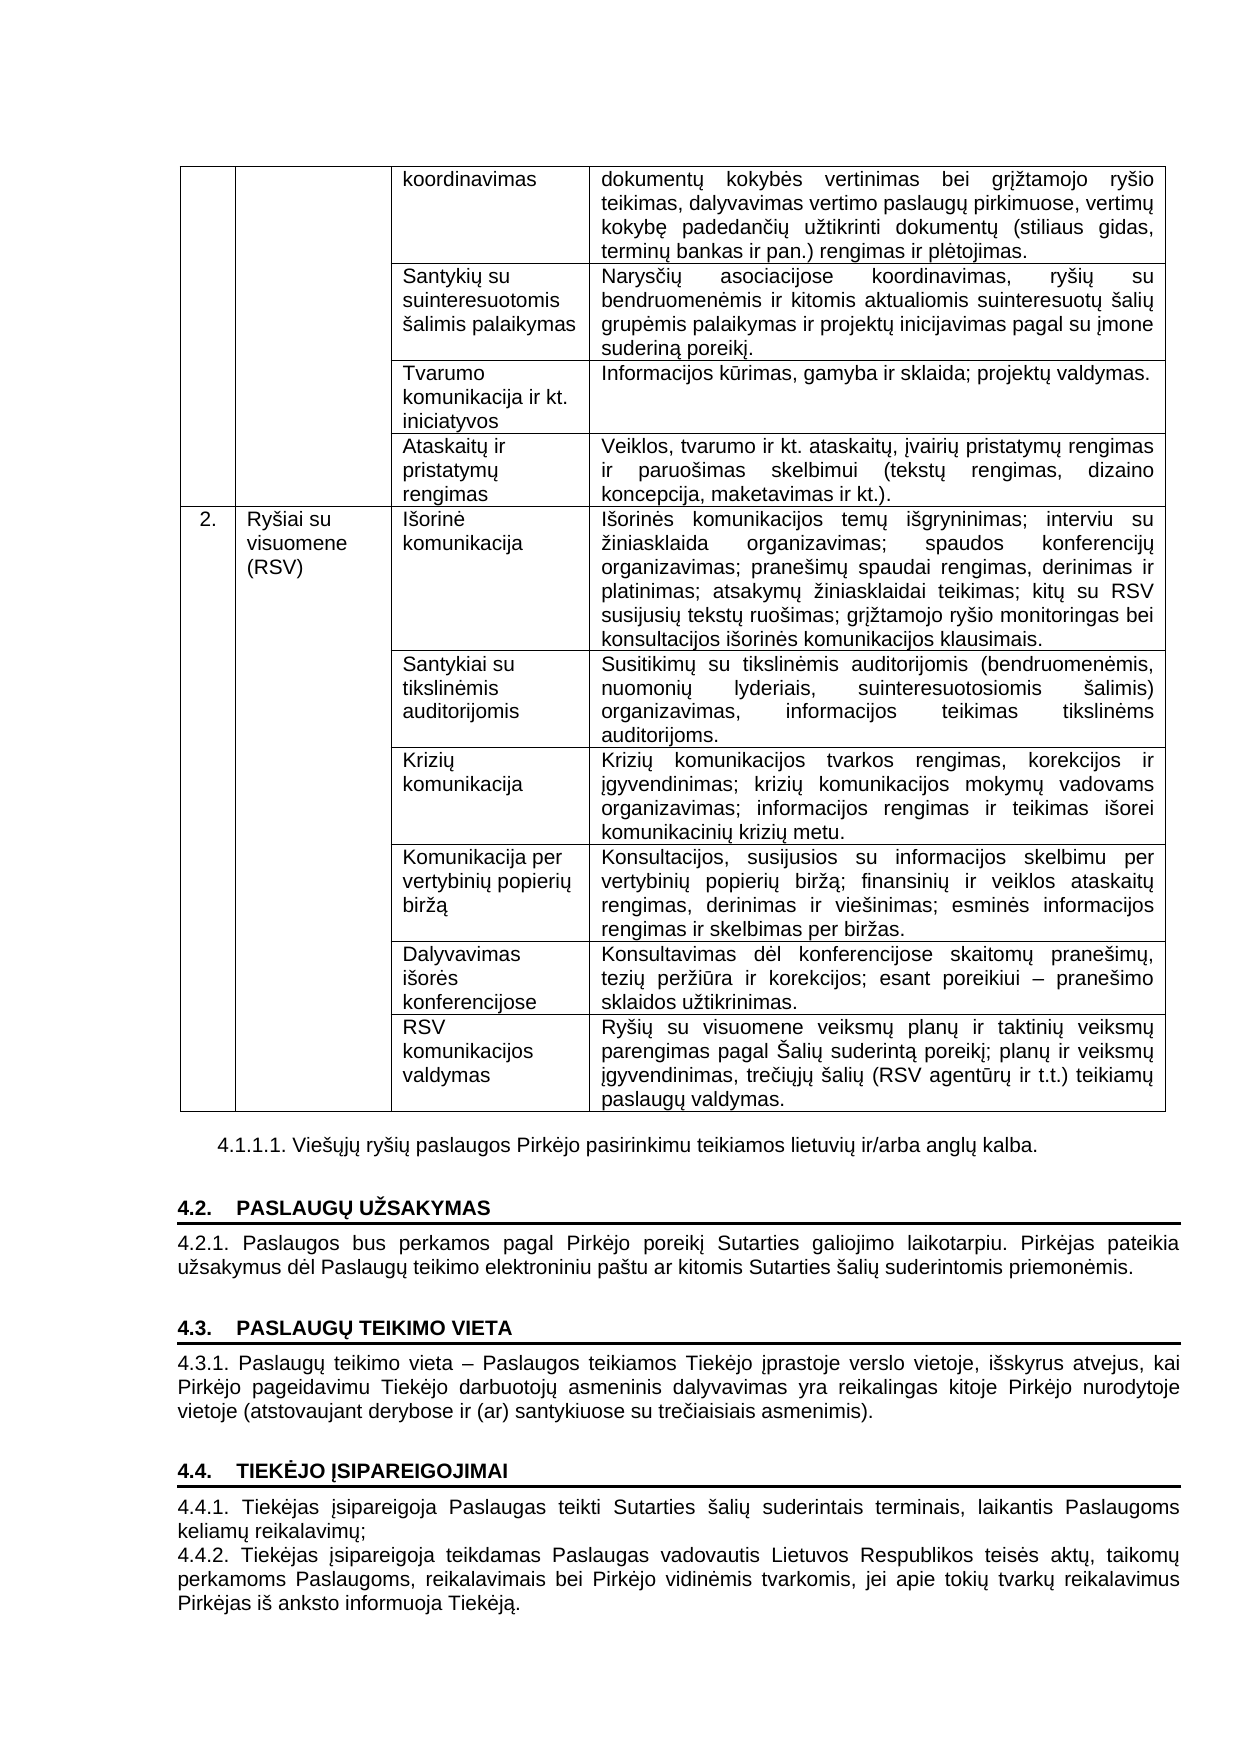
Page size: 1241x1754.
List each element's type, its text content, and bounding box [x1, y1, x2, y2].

list 4.4.2. Tiekėjas įsipareigoja teikdamas Paslaugas vadovautis Lietuvos Respublikos teisės aktų, taikomų perkamoms Paslaugoms, reikalavimais bei Pirkėjo vidinėmis tvarkomis, jei apie tokių tvarkų reikalavimus Pirkėjas iš anksto informuoja Tiekėją. [177, 1543, 1181, 1614]
list PASLAUGŲ UŽSAKYMAS [177, 1196, 1181, 1222]
list PASLAUGŲ TEIKIMO VIETA [177, 1316, 1181, 1342]
list 4.2.1. Paslaugos bus perkamos pagal Pirkėjo poreikį Sutarties galiojimo laikotarpiu. Pirkėjas pateikia užsakymus dėl Paslaugų teikimo elektroniniu paštu ar kitomis Sutarties šalių suderintomis priemonėmis. [177, 1231, 1181, 1279]
list TIEKĖJO ĮSIPAREIGOJIMAI [177, 1459, 1181, 1485]
list 4.4.1. Tiekėjas įsipareigoja Paslaugas teikti Sutarties šalių suderintais terminais, laikantis Paslaugoms keliamų reikalavimų; [177, 1495, 1181, 1543]
list 4.3.1. Paslaugų teikimo vieta – Paslaugos teikiamos Tiekėjo įprastoje verslo vietoje, išskyrus atvejus, kai Pirkėjo pageidavimu Tiekėjo darbuotojų asmeninis dalyvavimas yra reikalingas kitoje Pirkėjo nurodytoje vietoje (atstovaujant derybose ir (ar) santykiuose su trečiaisiais asmenimis). [177, 1351, 1181, 1423]
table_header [179, 165, 1180, 1157]
